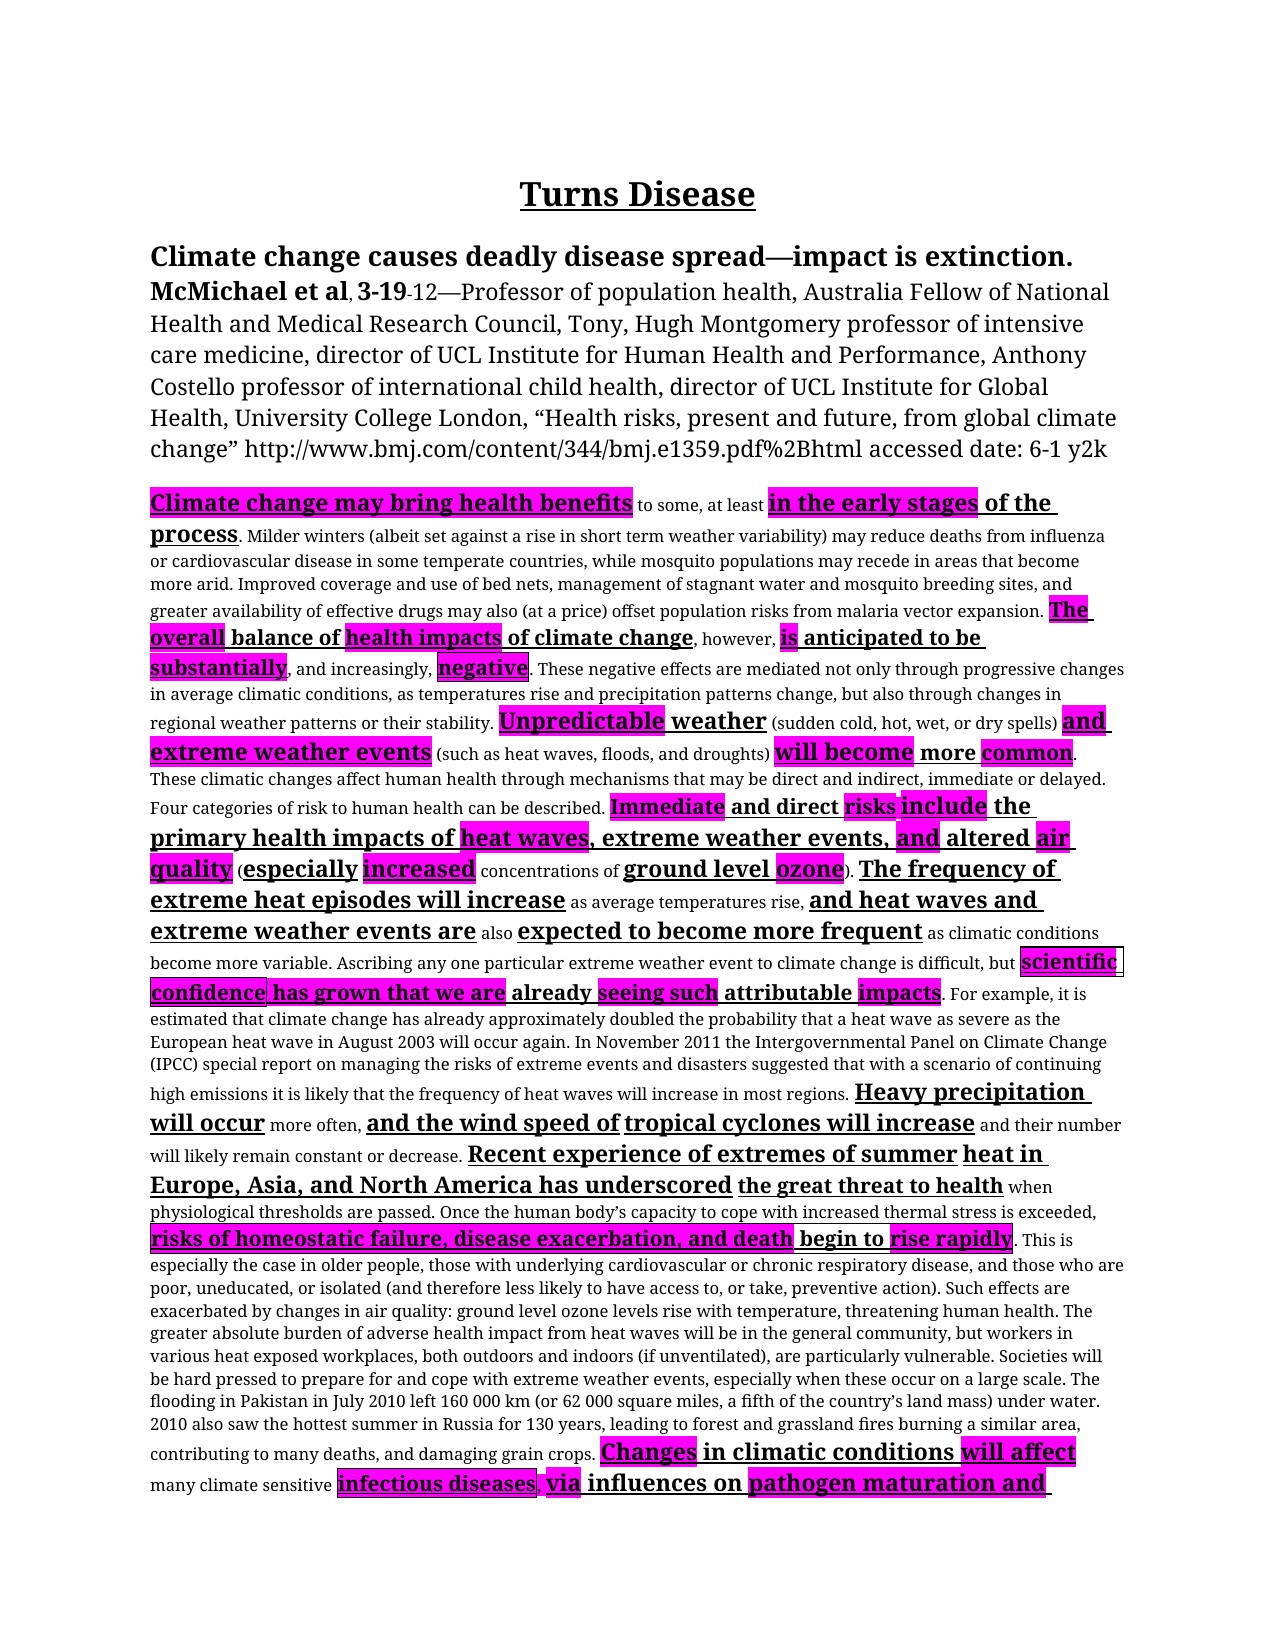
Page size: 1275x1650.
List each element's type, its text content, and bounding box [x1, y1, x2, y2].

text McMichael et al, 3-19-12—Professor of population health, Australia Fellow of National Health and Medical Research Council, Tony, Hugh Montgomery professor of intensive care medicine, director of UCL Institute for Human Health and Performance, Anthony Costello professor of international child health, director of UCL Institute for Global Health, University College London, “Health risks, present and future, from global climate change” http://www.bmj.com/content/344/bmj.e1359.pdf%2Bhtml accessed date: 6-1 y2k [150, 274, 1125, 464]
subtitle Climate change causes deadly disease spread—impact is extinction. [150, 237, 1125, 274]
subtitle Turns Disease [150, 171, 1125, 216]
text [150, 487, 1125, 1498]
